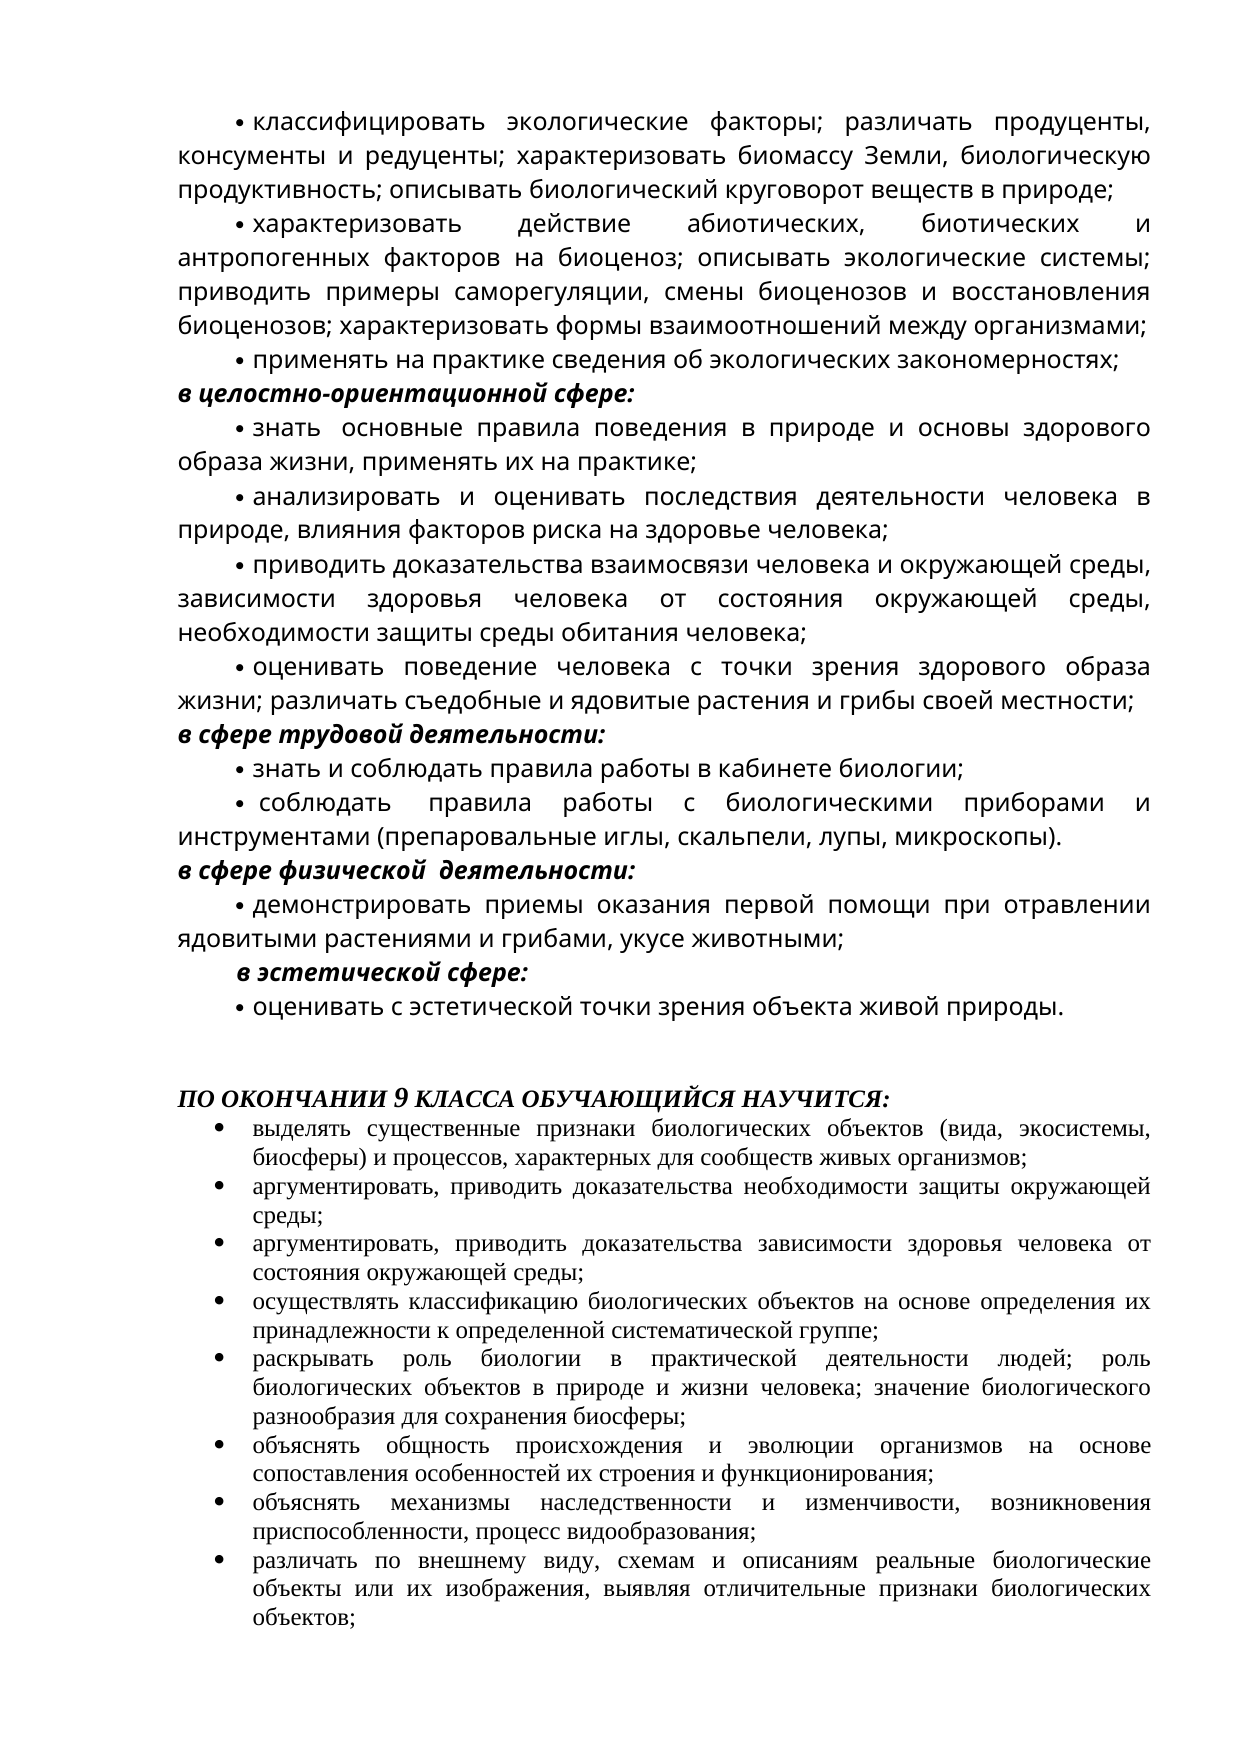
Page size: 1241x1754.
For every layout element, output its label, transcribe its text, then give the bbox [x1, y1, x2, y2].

list классифицировать экологические факторы; различать продуценты, консументы и редуценты; характеризовать биомассу Земли, биологическую продуктивность; описывать биологический круговорот веществ в природе; [177, 103, 1152, 206]
list оценивать с эстетической точки зрения объекта живой природы. [177, 989, 1152, 1023]
list приводить доказательства взаимосвязи человека и окружающей среды, зависимости здоровья человека от состояния окружающей среды, необходимости защиты среды обитания человека; [177, 546, 1152, 648]
list осуществлять классификацию биологических объектов на основе определения их принадлежности к определенной систематической группе; [215, 1286, 1152, 1343]
list аргументировать, приводить доказательства зависимости здоровья человека от состояния окружающей среды; [215, 1228, 1152, 1286]
text в эстетической сфере: [177, 955, 1152, 989]
list характеризовать действие абиотических, биотических и антропогенных факторов на биоценоз; описывать экологические системы; приводить примеры саморегуляции, смены биоценозов и восстановления биоценозов; характеризовать формы взаимоотношений между организмами; [177, 206, 1152, 342]
text ПО ОКОНЧАНИИ 9 КЛАССА ОБУЧАЮЩИЙСЯ НАУЧИТСЯ: [177, 1080, 1152, 1113]
list аргументировать, приводить доказательства необходимости защиты окружающей среды; [215, 1171, 1152, 1228]
list анализировать и оценивать последствия деятельности человека в природе, влияния факторов риска на здоровье человека; [177, 478, 1152, 546]
list различать по внешнему виду, схемам и описаниям реальные биологические объекты или их изображения, выявляя отличительные признаки биологических объектов; [215, 1545, 1152, 1631]
list применять на практике сведения об экологических закономерностях; [177, 342, 1152, 376]
list демонстрировать приемы оказания первой помощи при отравлении ядовитыми растениями и грибами, укусе животными; [177, 887, 1152, 955]
list оценивать поведение человека с точки зрения здорового образа жизни; различать съедобные и ядовитые растения и грибы своей местности; [177, 648, 1152, 717]
list раскрывать роль биологии в практической деятельности людей; роль биологических объектов в природе и жизни человека; значение биологического разнообразия для сохранения биосферы; [215, 1343, 1152, 1430]
list знать и соблюдать правила работы в кабинете биологии; [177, 751, 1152, 785]
text в целостно-ориентационной сфере: [177, 376, 1152, 410]
text в сфере физической деятельности: [177, 853, 1152, 887]
text в сфере трудовой деятельности: [177, 717, 1152, 751]
list объяснять общность происхождения и эволюции организмов на основе сопоставления особенностей их строения и функционирования; [215, 1430, 1152, 1487]
list соблюдать правила работы с биологическими приборами и инструментами (препаровальные иглы, скальпели, лупы, микроскопы). [177, 785, 1152, 853]
list выделять существенные признаки биологических объектов (вида, экосистемы, биосферы) и процессов, характерных для сообществ живых организмов; [215, 1113, 1152, 1171]
list объяснять механизмы наследственности и изменчивости, возникновения приспособленности, процесс видообразования; [215, 1487, 1152, 1545]
list знать основные правила поведения в природе и основы здорового образа жизни, применять их на практике; [177, 410, 1152, 478]
